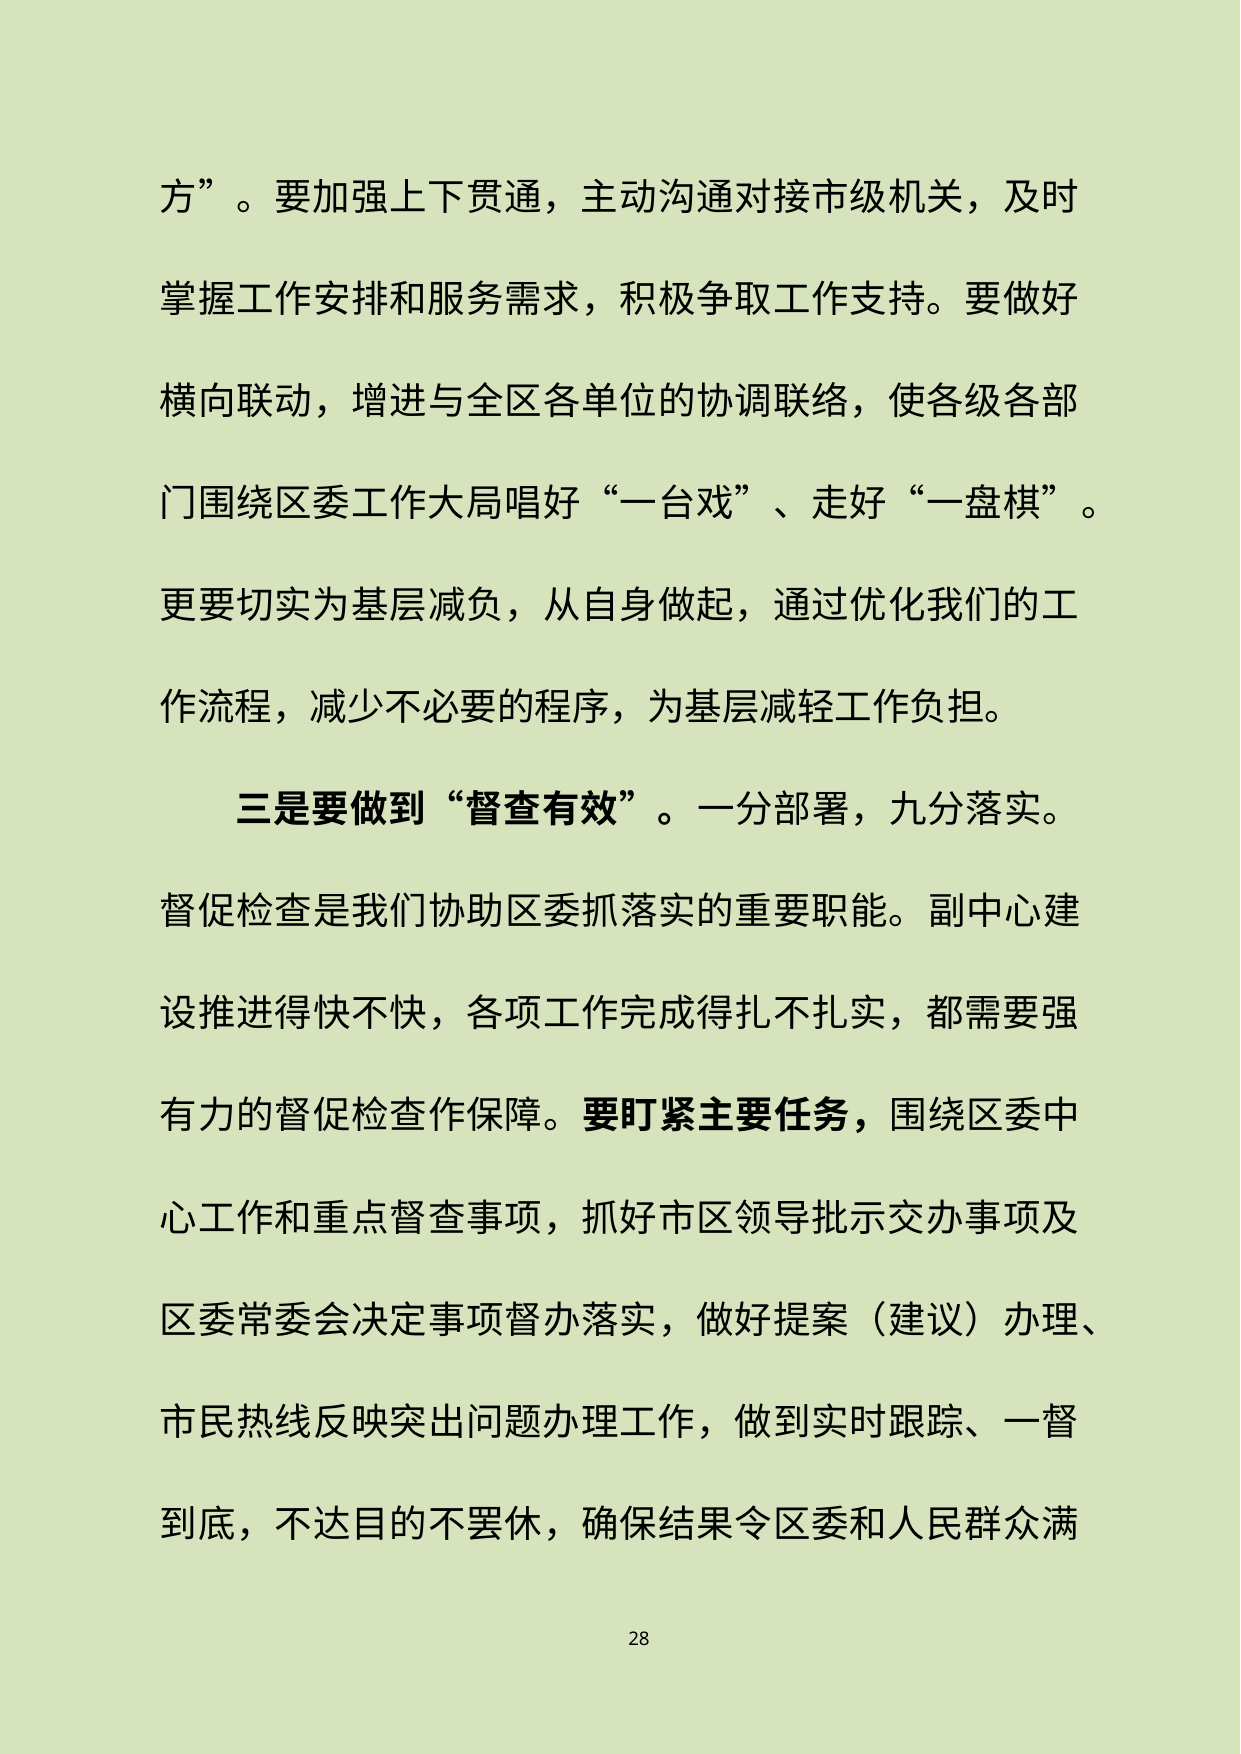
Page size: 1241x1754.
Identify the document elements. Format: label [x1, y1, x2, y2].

text [159, 755, 1081, 1572]
text [159, 143, 1081, 755]
